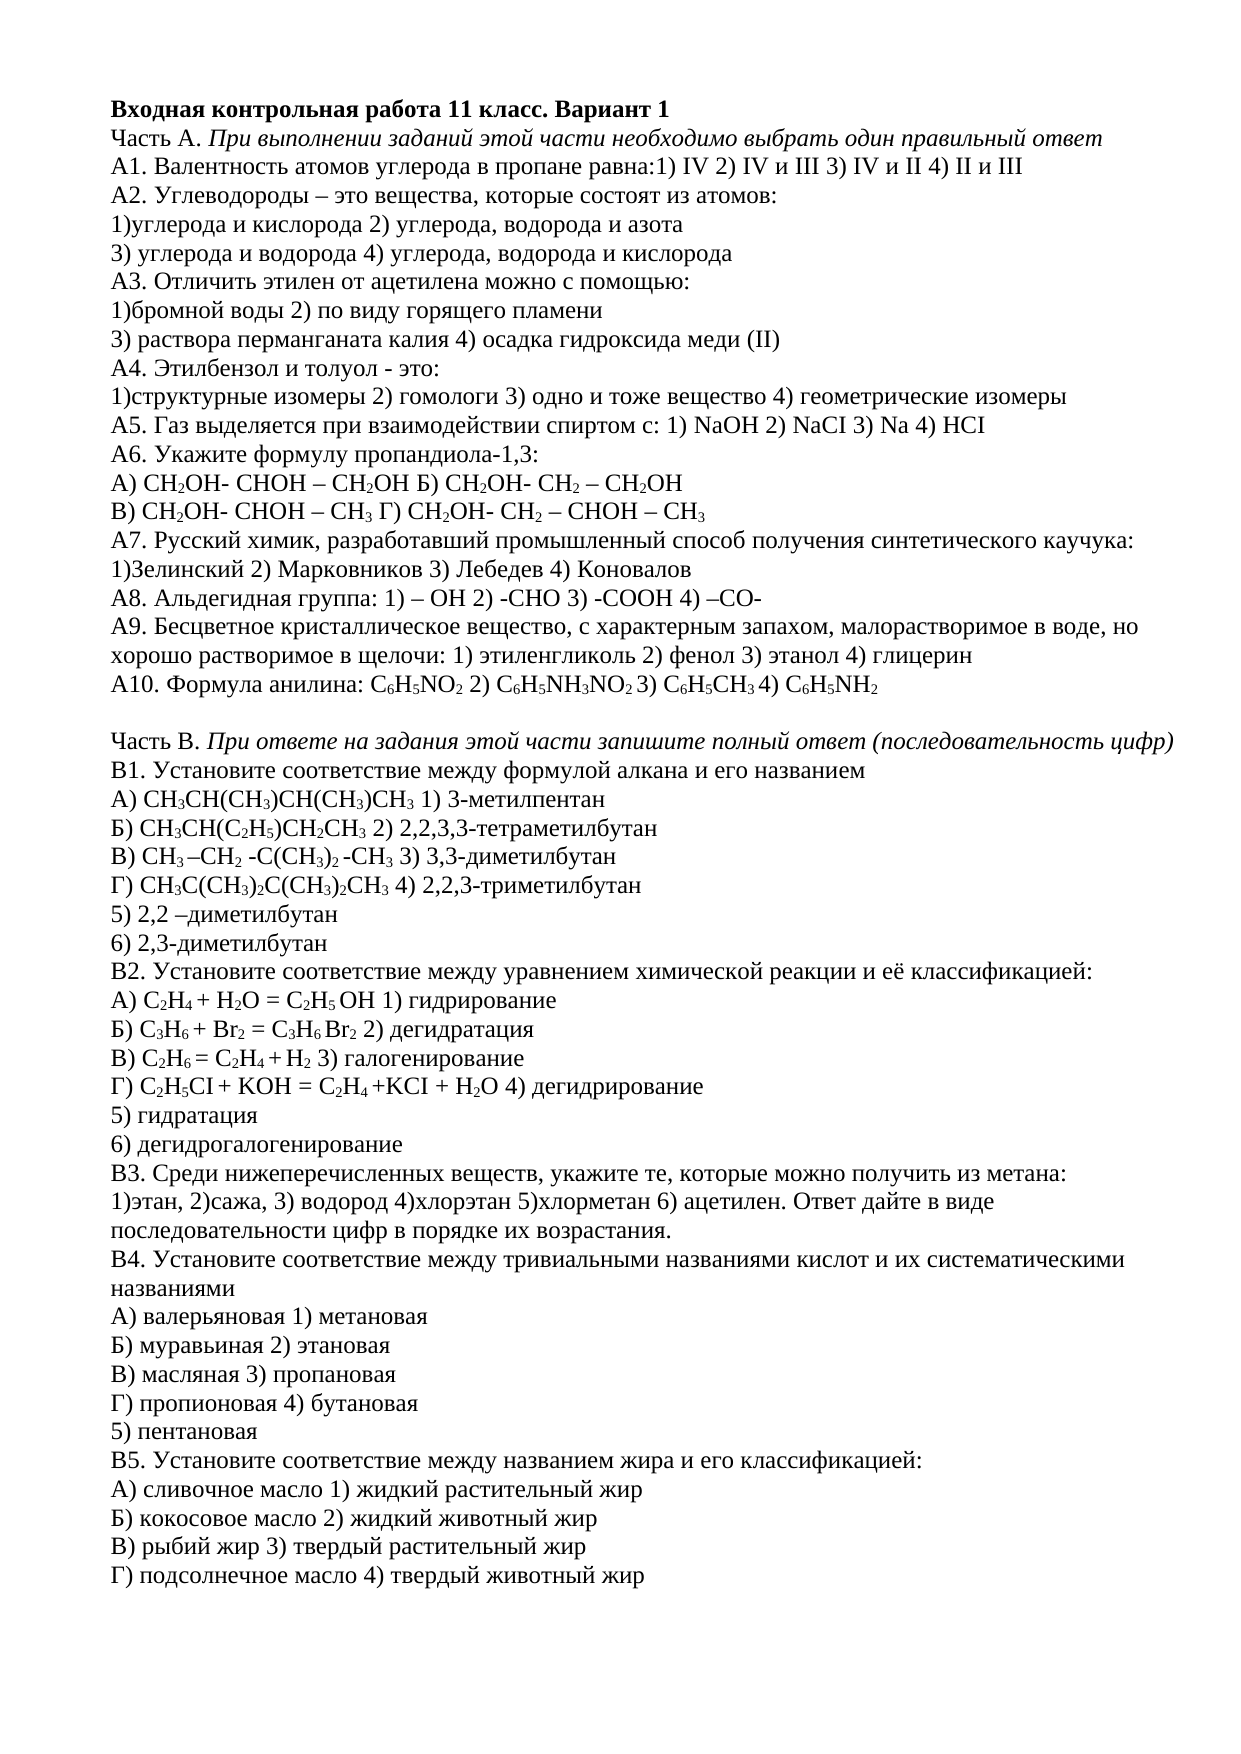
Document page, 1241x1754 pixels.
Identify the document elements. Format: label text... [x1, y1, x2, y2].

text 3) углерода и водорода 4) углерода, водорода и кислорода [110, 238, 1211, 266]
text В) CH2ОH- CHОH – CH3 Г) CH2ОH- CH2 – CHОH – CH3 [110, 496, 1211, 525]
text 1)бромной воды 2) по виду горящего пламени [110, 295, 1211, 324]
text В5. Установите соответствие между названием жира и его классификацией: [110, 1445, 1211, 1474]
text Г) C2H5CI + KOH = C2H4 +KCI + H2O 4) дегидрирование [110, 1071, 1211, 1100]
text А) CH2ОH- CHОH – CH2ОH Б) CH2ОH- CH2 – CH2ОH [110, 468, 1211, 496]
text В) C2H6 = C2H4 + H2 3) галогенирование [110, 1043, 1211, 1071]
text В) CH3 –CH2 -С(CH3)2 -CH3 3) 3,3-диметилбутан [110, 841, 1211, 870]
text 5) гидратация [110, 1100, 1211, 1129]
text 5) 2,2 –диметилбутан [110, 899, 1211, 928]
text Б) CH3CH(C2H5)CH2CH3 2) 2,2,3,3-тетраметилбутан [110, 813, 1211, 841]
text А) CH3CH(CH3)CH(CH3)CH3 1) 3-метилпентан [110, 784, 1211, 813]
text В1. Установите соответствие между формулой алкана и его названием [110, 755, 1211, 784]
text Г) пропионовая 4) бутановая [110, 1388, 1211, 1416]
text 1)Зелинский 2) Марковников 3) Лебедев 4) Коновалов [110, 554, 1211, 583]
text А6. Укажите формулу пропандиола-1,3: [110, 439, 1211, 468]
text А) сливочное масло 1) жидкий растительный жир [110, 1474, 1211, 1503]
text А) C2H4 + H2O = C2H5 ОH 1) гидрирование [110, 985, 1211, 1014]
text В) рыбий жир 3) твердый растительный жир [110, 1531, 1211, 1560]
text 1)структурные изомеры 2) гомологи 3) одно и тоже вещество 4) геометрические изомеры [110, 381, 1211, 410]
text Г) подсолнечное масло 4) твердый животный жир [110, 1560, 1211, 1589]
text Г) CH3C(CH3)2C(CH3)2CH3 4) 2,2,3-триметилбутан [110, 870, 1211, 899]
text А3. Отличить этилен от ацетилена можно с помощью: [110, 266, 1211, 295]
text Б) кокосовое масло 2) жидкий животный жир [110, 1503, 1211, 1531]
text А8. Альдегидная группа: 1) – OH 2) -CHO 3) -COOH 4) –CO- [110, 583, 1211, 611]
text В3. Среди нижеперечисленных веществ, укажите те, которые можно получить из метана: [110, 1158, 1211, 1186]
text Входная контрольная работа 11 класс. Вариант 1 [110, 94, 1211, 123]
text 6) 2,3-диметилбутан [110, 928, 1211, 956]
text А) валерьяновая 1) метановая [110, 1301, 1211, 1330]
text 6) дегидрогалогенирование [110, 1129, 1211, 1158]
text Часть А. При выполнении заданий этой части необходимо выбрать один правильный ответ [110, 123, 1211, 151]
text А7. Русский химик, разработавший промышленный способ получения синтетического каучука: [110, 525, 1211, 554]
text А2. Углеводороды – это вещества, которые состоят из атомов: [110, 180, 1211, 209]
text А9. Бесцветное кристаллическое вещество, с характерным запахом, малорастворимое в воде, но хорошо растворимое в щелочи: 1) этиленгликоль 2) фенол 3) этанол 4) глицерин [110, 611, 1211, 669]
text 5) пентановая [110, 1416, 1211, 1445]
text В4. Установите соответствие между тривиальными названиями кислот и их систематическими названиями [110, 1244, 1211, 1301]
text Часть В. При ответе на задания этой части запишите полный ответ (последовательность цифр) [110, 726, 1211, 755]
text А5. Газ выделяется при взаимодействии спиртом с: 1) NaOH 2) NaCI 3) Na 4) HCI [110, 410, 1211, 439]
text 1)углерода и кислорода 2) углерода, водорода и азота [110, 209, 1211, 238]
text Б) C3H6 + Br2 = C3H6 Br2 2) дегидратация [110, 1014, 1211, 1043]
text А4. Этилбензол и толуол - это: [110, 353, 1211, 381]
text Б) муравьиная 2) этановая [110, 1330, 1211, 1359]
text А1. Валентность атомов углерода в пропане равна:1) IV 2) IV и III 3) IV и II 4) II и III [110, 151, 1211, 180]
text 1)этан, 2)сажа, 3) водород 4)хлорэтан 5)хлорметан 6) ацетилен. Ответ дайте в виде последовательности цифр в порядке их возрастания. [110, 1186, 1211, 1244]
text В2. Установите соответствие между уравнением химической реакции и её классификацией: [110, 956, 1211, 985]
text В) масляная 3) пропановая [110, 1359, 1211, 1388]
text 3) раствора перманганата калия 4) осадка гидроксида меди (II) [110, 324, 1211, 353]
text А10. Формула анилина: C6H5NO2 2) C6H5NH3NO2 3) C6H5CH3 4) C6H5NH2 [110, 669, 1211, 698]
